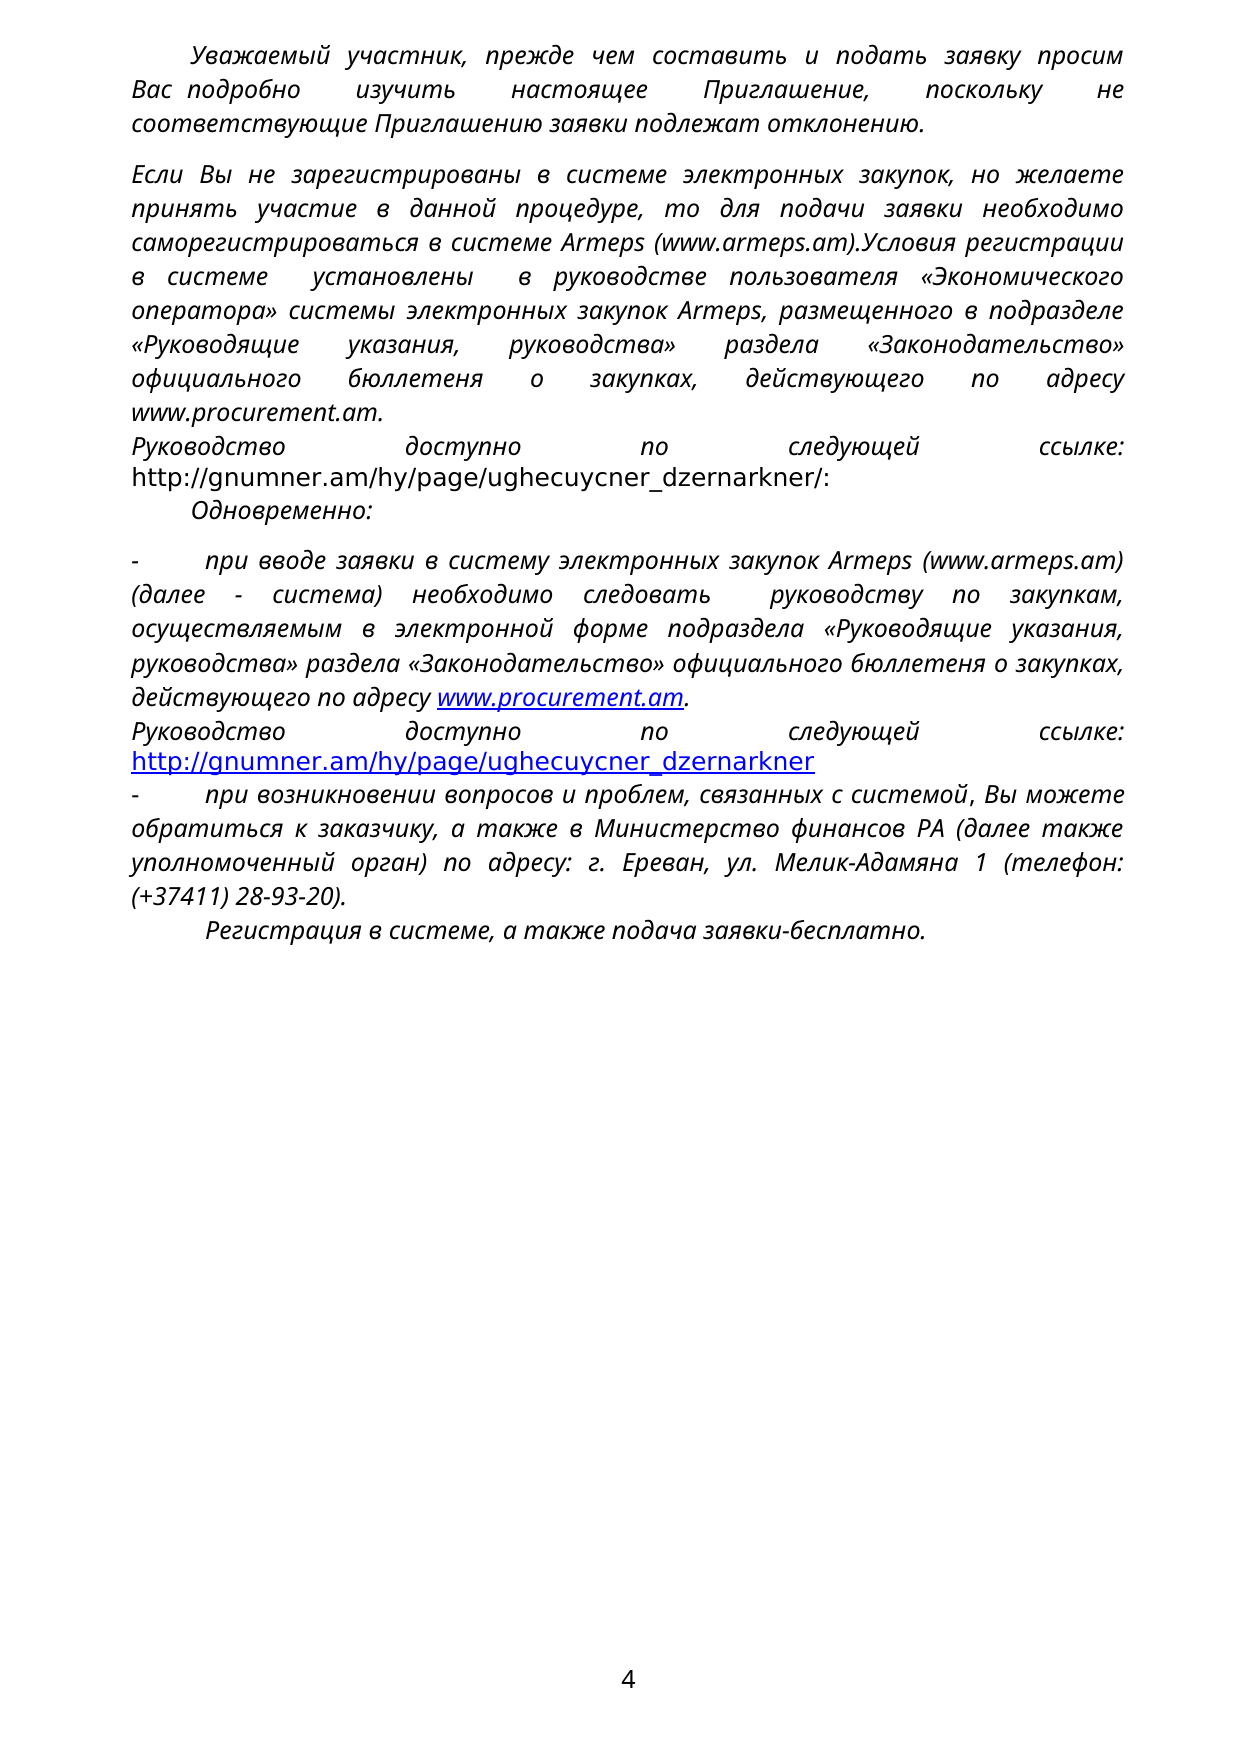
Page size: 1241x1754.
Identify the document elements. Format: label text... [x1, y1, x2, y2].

text Руководство доступно по следующей ссылке: http://gnumner.am/hy/page/ughecuycner_dzernarkner [131, 713, 1125, 777]
text Уважаемый участник, прежде чем составить и подать заявку просим Вас подробно изучить настоящее Приглашение, поскольку не соответствующие Приглашению заявки подлежат отклонению. [131, 37, 1125, 140]
text - при вводе заявки в систему электронных закупок Armeps (www.armeps.am) (далее - система) необходимо следовать руководству по закупкам, осуществляемым в электронной форме подраздела «Руководящие указания, руководства» раздела «Законодательство» официального бюллетеня о закупках, действующего по адресу www.procurement.am. [131, 543, 1125, 713]
text Регистрация в системе, а также подача заявки-бесплатно. [131, 913, 1125, 947]
text - при возникновении вопросов и проблем, связанных с системой, Вы можете обратиться к заказчику, а также в Министерство финансов РА (далее также уполномоченный орган) по адресу: г. Ереван, ул. Мелик-Адамяна 1 (телефон: (+37411) 28-93-20). [131, 777, 1125, 913]
text Одновременно: [131, 492, 1125, 526]
text Если Вы не зарегистрированы в системе электронных закупок, но желаете принять участие в данной процедуре, то для подачи заявки необходимо саморегистрироваться в системе Armeps (www.armeps.am).Условия регистрации в системе установлены в руководстве пользователя «Экономического оператора» системы электронных закупок Armeps, размещенного в подразделе «Руководящие указания, руководства» раздела «Законодательство» официального бюллетеня о закупках, действующего по адресу www.procurement.am. [131, 157, 1125, 429]
text Руководство доступно по следующей ссылке: http://gnumner.am/hy/page/ughecuycner_dzernarkner/: [131, 429, 1125, 492]
